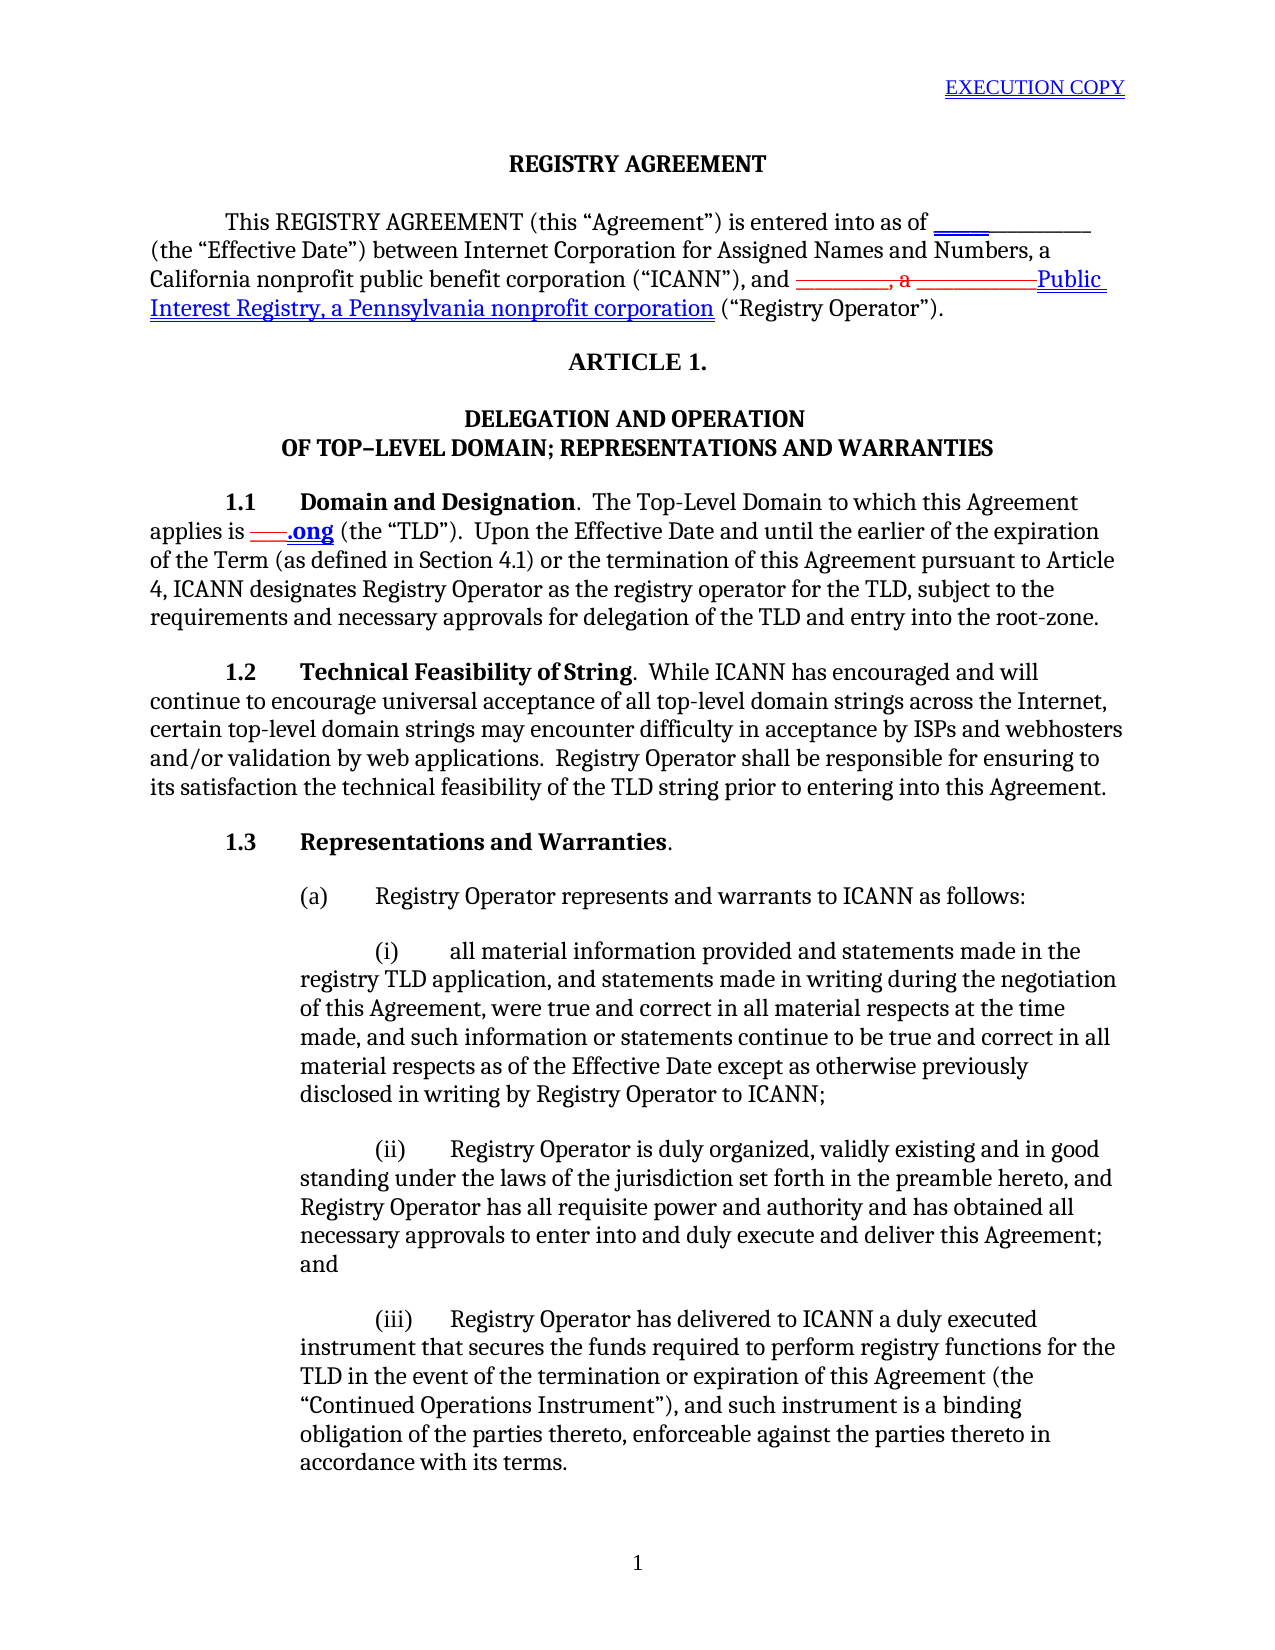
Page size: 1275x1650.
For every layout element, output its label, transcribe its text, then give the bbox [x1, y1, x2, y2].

text Representations and Warranties. [150, 827, 1125, 856]
title REGISTRY AGREEMENT [150, 150, 1125, 179]
text Registry Operator represents and warrants to ICANN as follows: [150, 881, 1125, 911]
text This REGISTRY AGREEMENT (this “Agreement”) is entered into as of _________________ (the “Effective Date”) between Internet Corporation for Assigned Names and Numbers, a California nonprofit public benefit corporation (“ICANN”), and __________, a _____________Public Interest Registry, a Pennsylvania nonprofit corporation (“Registry Operator”). [150, 207, 1125, 322]
text Registry Operator is duly organized, validly existing and in good standing under the laws of the jurisdiction set forth in the preamble hereto, and Registry Operator has all requisite power and authority and has obtained all necessary approvals to enter into and duly execute and deliver this Agreement; and [300, 1134, 1125, 1279]
text Domain and Designation. The Top-Level Domain to which this Agreement applies is ____.ong (the “TLD”). Upon the Effective Date and until the earlier of the expiration of the Term (as defined in Section 4.1) or the termination of this Agreement pursuant to Article 4, ICANN designates Registry Operator as the registry operator for the TLD, subject to the requirements and necessary approvals for delegation of the TLD and entry into the root-zone. [150, 487, 1125, 632]
text Technical Feasibility of String. While ICANN has encouraged and will continue to encourage universal acceptance of all top-level domain strings across the Internet, certain top-level domain strings may encounter difficulty in acceptance by ISPs and webhosters and/or validation by web applications. Registry Operator shall be responsible for ensuring to its satisfaction the technical feasibility of the TLD string prior to entering into this Agreement. [150, 657, 1125, 802]
text all material information provided and statements made in the registry TLD application, and statements made in writing during the negotiation of this Agreement, were true and correct in all material respects at the time made, and such information or statements continue to be true and correct in all material respects as of the Effective Date except as otherwise previously disclosed in writing by Registry Operator to ICANN; [300, 936, 1125, 1109]
text Registry Operator has delivered to ICANN a duly executed instrument that secures the funds required to perform registry functions for the TLD in the event of the termination or expiration of this Agreement (the “Continued Operations Instrument”), and such instrument is a binding obligation of the parties thereto, enforceable against the parties thereto in accordance with its terms. [300, 1304, 1125, 1477]
text DELEGATION AND OPERATION OF TOP–LEVEL DOMAIN; REPRESENTATIONS AND WARRANTIES [150, 347, 1125, 462]
